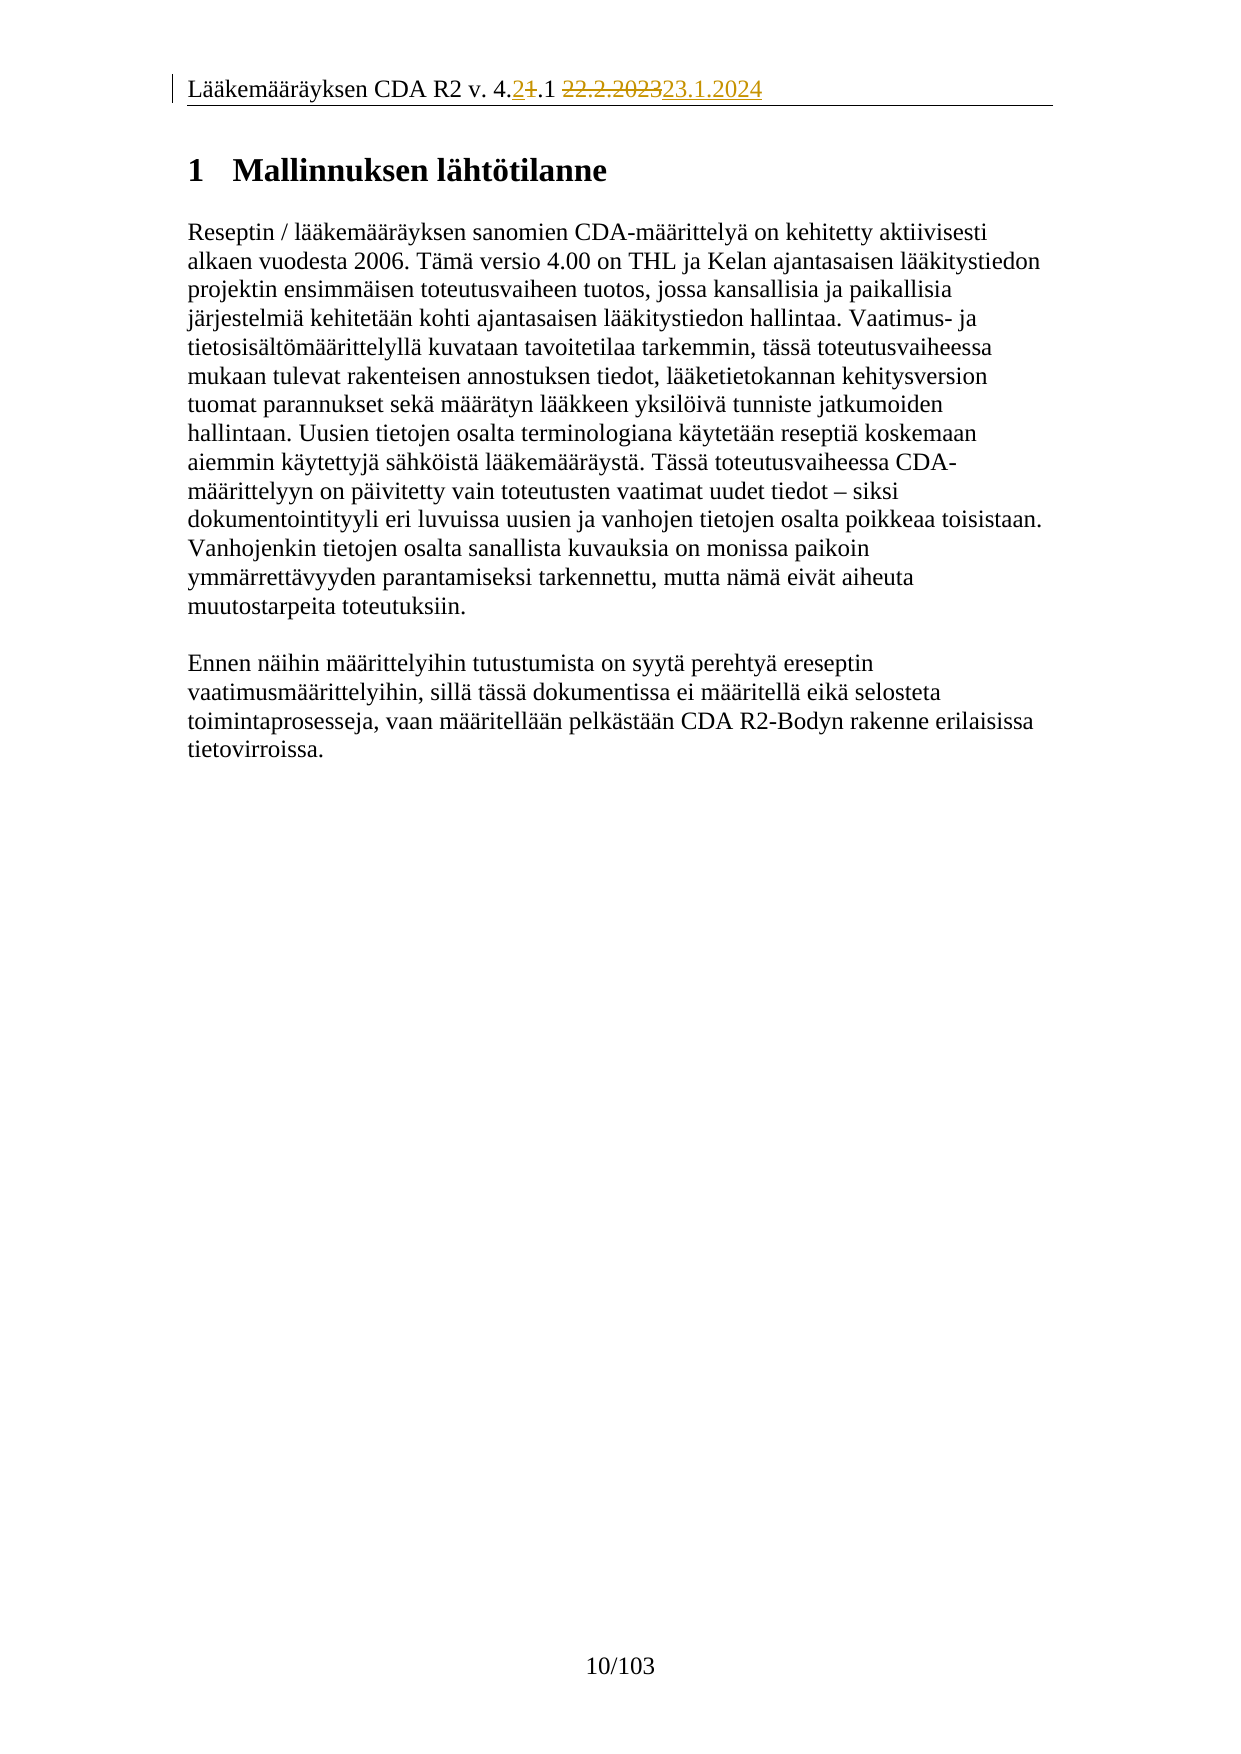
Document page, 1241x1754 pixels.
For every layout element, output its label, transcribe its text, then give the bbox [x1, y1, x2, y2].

subtitle Mallinnuksen lähtötilanne [187, 150, 1053, 188]
text Reseptin / lääkemääräyksen sanomien CDA-määrittelyä on kehitetty aktiivisesti alkaen vuodesta 2006. Tämä versio 4.00 on THL ja Kelan ajantasaisen lääkitystiedon projektin ensimmäisen toteutusvaiheen tuotos, jossa kansallisia ja paikallisia järjestelmiä kehitetään kohti ajantasaisen lääkitystiedon hallintaa. Vaatimus- ja tietosisältömäärittelyllä kuvataan tavoitetilaa tarkemmin, tässä toteutusvaiheessa mukaan tulevat rakenteisen annostuksen tiedot, lääketietokannan kehitysversion tuomat parannukset sekä määrätyn lääkkeen yksilöivä tunniste jatkumoiden hallintaan. Uusien tietojen osalta terminologiana käytetään reseptiä koskemaan aiemmin käytettyjä sähköistä lääkemääräystä. Tässä toteutusvaiheessa CDA-määrittelyyn on päivitetty vain toteutusten vaatimat uudet tiedot – siksi dokumentointityyli eri luvuissa uusien ja vanhojen tietojen osalta poikkeaa toisistaan. Vanhojenkin tietojen osalta sanallista kuvauksia on monissa paikoin ymmärrettävyyden parantamiseksi tarkennettu, mutta nämä eivät aiheuta muutostarpeita toteutuksiin. [187, 217, 1053, 619]
text Ennen näihin määrittelyihin tutustumista on syytä perehtyä ereseptin vaatimusmäärittelyihin, sillä tässä dokumentissa ei määritellä eikä selosteta toimintaprosesseja, vaan määritellään pelkästään CDA R2-Bodyn rakenne erilaisissa tietovirroissa. [187, 648, 1053, 763]
